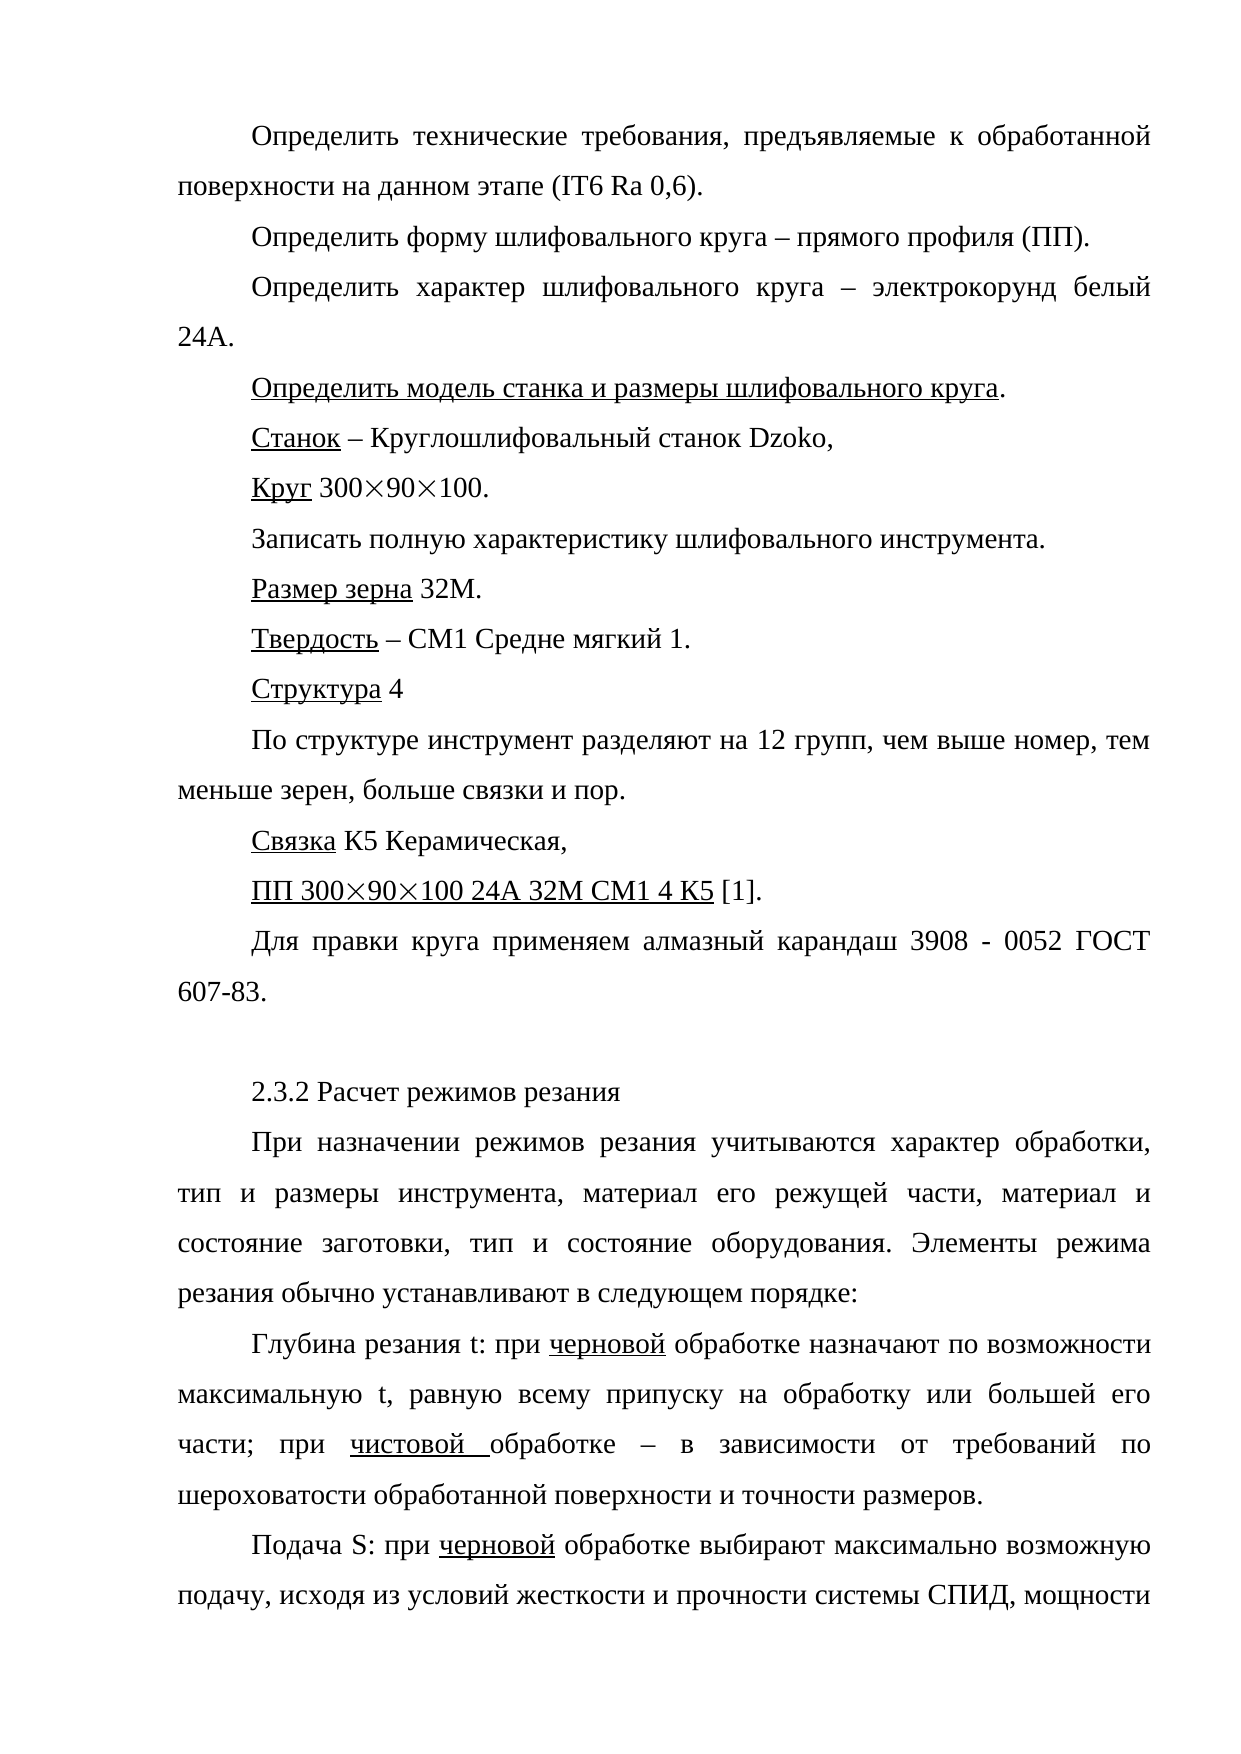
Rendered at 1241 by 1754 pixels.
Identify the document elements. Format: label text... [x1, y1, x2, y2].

text При назначении режимов резания учитываются характер обработки, тип и размеры инструмента, материал его режущей части, материал и состояние заготовки, тип и состояние оборудования. Элементы режима резания обычно устанавливают в следующем порядке: [177, 1124, 1152, 1309]
text Определить форму шлифовального круга – прямого профиля (ПП). [177, 219, 1152, 252]
text Связка К5 Керамическая, [177, 823, 1152, 856]
text Для правки круга применяем алмазный карандаш 3908 - 0052 ГОСТ 607-83. [177, 923, 1152, 1007]
text Размер зерна 32М. [177, 571, 1152, 604]
text Определить технические требования, предъявляемые к обработанной поверхности на данном этапе (IT6 Ra 0,6). [177, 118, 1152, 202]
text По структуре инструмент разделяют на 12 групп, чем выше номер, тем меньше зерен, больше связки и пор. [177, 722, 1152, 806]
text Круг 30090100. [177, 470, 1152, 504]
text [177, 1527, 1152, 1611]
text 2.3.2 Расчет режимов резания [177, 1074, 1152, 1108]
text Определить модель станка и размеры шлифовального круга. [177, 370, 1152, 403]
text Глубина резания t: при черновой обработке назначают по возможности максимальную t, равную всему припуску на обработку или большей его части; при чистовой обработке – в зависимости от требований по шероховатости обработанной поверхности и точности размеров. [177, 1326, 1152, 1510]
text ПП 30090100 24А 32М СМ1 4 К5 [1]. [177, 873, 1152, 907]
text Твердость – СМ1 Средне мягкий 1. [177, 621, 1152, 655]
text Определить характер шлифовального круга – электрокорунд белый 24А. [177, 269, 1152, 353]
text Записать полную характеристику шлифовального инструмента. [177, 521, 1152, 554]
text Станок – Круглошлифовальный станок Dzoko, [177, 420, 1152, 453]
text Структура 4 [177, 672, 1152, 705]
